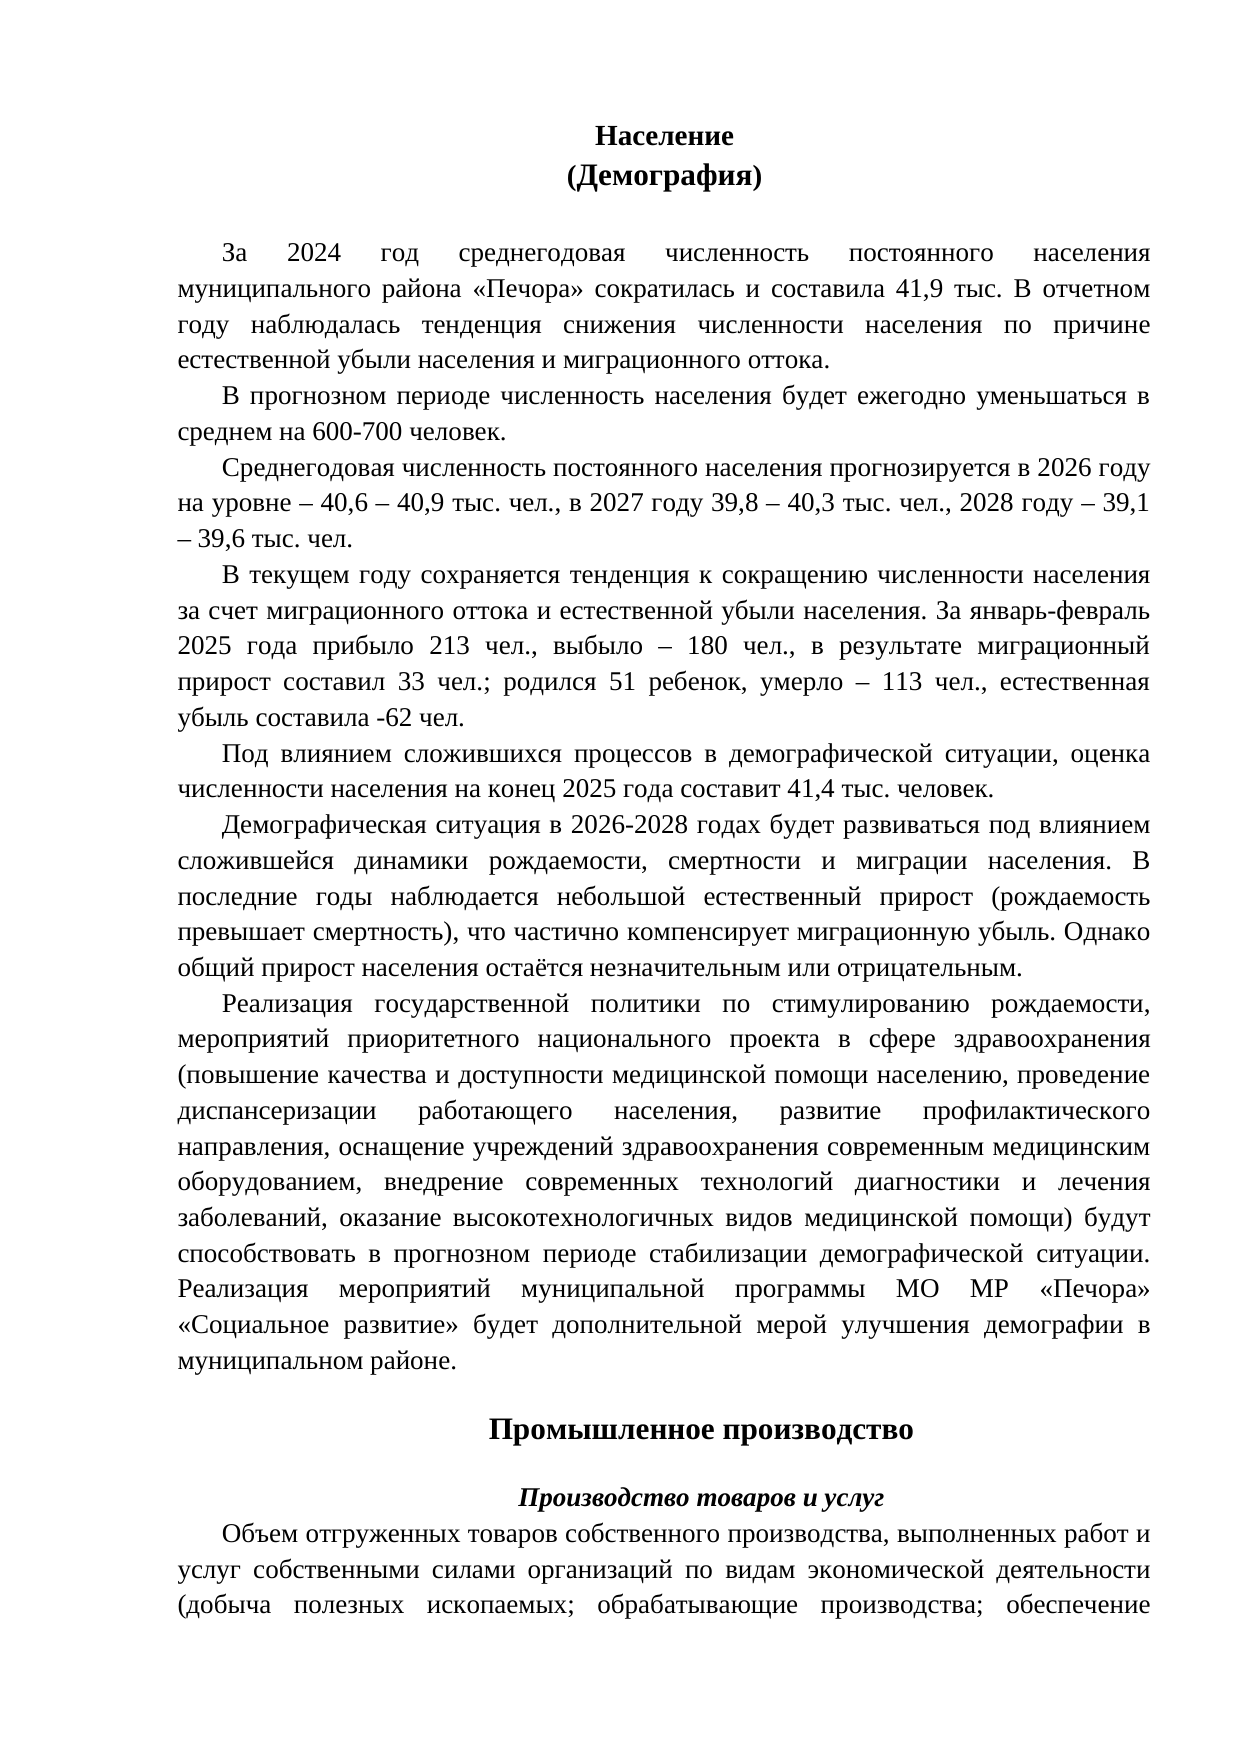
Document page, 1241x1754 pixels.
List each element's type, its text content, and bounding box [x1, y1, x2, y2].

text Население [177, 118, 1152, 152]
text Под влиянием сложившихся процессов в демографической ситуации, оценка численности населения на конец 2025 года составит 41,4 тыс. человек. [177, 737, 1152, 803]
text Реализация государственной политики по стимулированию рождаемости, мероприятий приоритетного национального проекта в сфере здравоохранения (повышение качества и доступности медицинской помощи населению, проведение диспансеризации работающего населения, развитие профилактического направления, оснащение учреждений здравоохранения современным медицинским оборудованием, внедрение современных технологий диагностики и лечения заболеваний, оказание высокотехнологичных видов медицинской помощи) будут способствовать в прогнозном периоде стабилизации демографической ситуации. Реализация мероприятий муниципальной программы МО МР «Печора» «Социальное развитие» будет дополнительной мерой улучшения демографии в муниципальном районе. [177, 987, 1152, 1375]
text В текущем году сохраняется тенденция к сокращению численности населения за счет миграционного оттока и естественной убыли населения. За январь-февраль 2025 года прибыло 213 чел., выбыло – 180 чел., в результате миграционный прирост составил 33 чел.; родился 51 ребенок, умерло – 113 чел., естественная убыль составила -62 чел. [177, 558, 1152, 732]
text Производство товаров и услуг [177, 1481, 1152, 1513]
text В прогнозном периоде численность населения будет ежегодно уменьшаться в среднем на 600-700 человек. [177, 379, 1152, 446]
text Демографическая ситуация в 2026-2028 годах будет развиваться под влиянием сложившейся динамики рождаемости, смертности и миграции населения. В последние годы наблюдается небольшой естественный прирост (рождаемость превышает смертность), что частично компенсирует миграционную убыль. Однако общий прирост населения остаётся незначительным или отрицательным. [177, 808, 1152, 982]
text Промышленное производство [177, 1410, 1152, 1446]
text За 2024 год среднегодовая численность постоянного населения муниципального района «Печора» сократилась и составила 41,9 тыс. В отчетном году наблюдалась тенденция снижения численности населения по причине естественной убыли населения и миграционного оттока. [177, 236, 1152, 375]
text (Демография) [177, 157, 1152, 193]
text Среднегодовая численность постоянного населения прогнозируется в 2026 году на уровне – 40,6 – 40,9 тыс. чел., в 2027 году 39,8 – 40,3 тыс. чел., 2028 году – 39,1 – 39,6 тыс. чел. [177, 451, 1152, 553]
